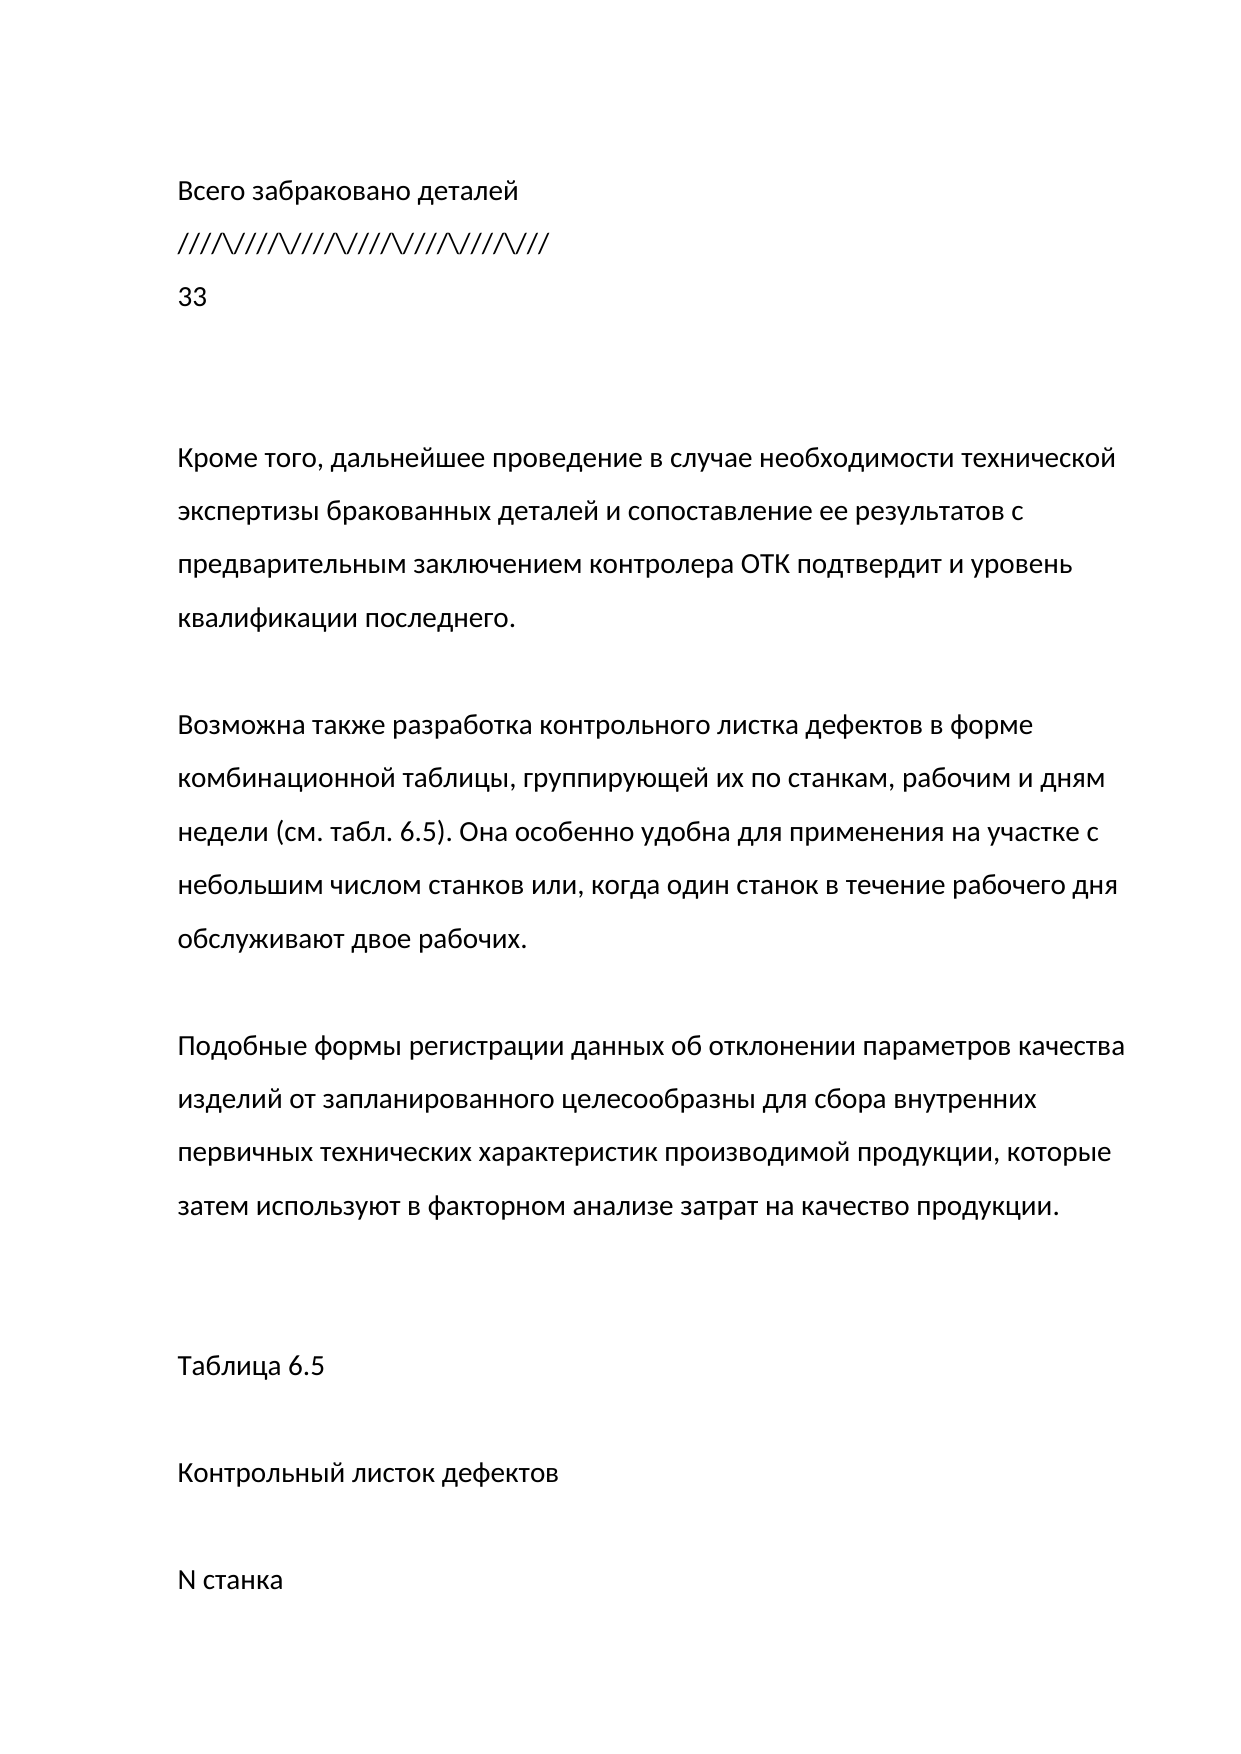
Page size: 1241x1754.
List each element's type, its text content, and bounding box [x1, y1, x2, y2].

text Подобные формы регистрации данных об отклонении параметров качества изделий от запланированного целесообразны для сбора внутренних первичных технических характеристик производимой продукции, которые затем используют в факторном анализе затрат на качество продукции. [177, 1027, 1152, 1222]
text N станка [177, 1561, 1152, 1597]
text ////\////\////\////\////\////\/// [177, 225, 1152, 261]
text Кроме того, дальнейшее проведение в случае необходимости технической экспертизы бракованных деталей и сопоставление ее результатов с предварительным заключением контролера ОТК подтвердит и уровень квалификации последнего. [177, 439, 1152, 635]
text Контрольный листок дефектов [177, 1454, 1152, 1490]
text Всего забраковано деталей [177, 172, 1152, 207]
text 33 [177, 278, 1152, 314]
text Возможна также разработка контрольного листка дефектов в форме комбинационной таблицы, группирующей их по станкам, рабочим и дням недели (см. табл. 6.5). Она особенно удобна для применения на участке с небольшим числом станков или, когда один станок в течение рабочего дня обслуживают двое рабочих. [177, 706, 1152, 955]
text Таблица 6.5 [177, 1347, 1152, 1383]
